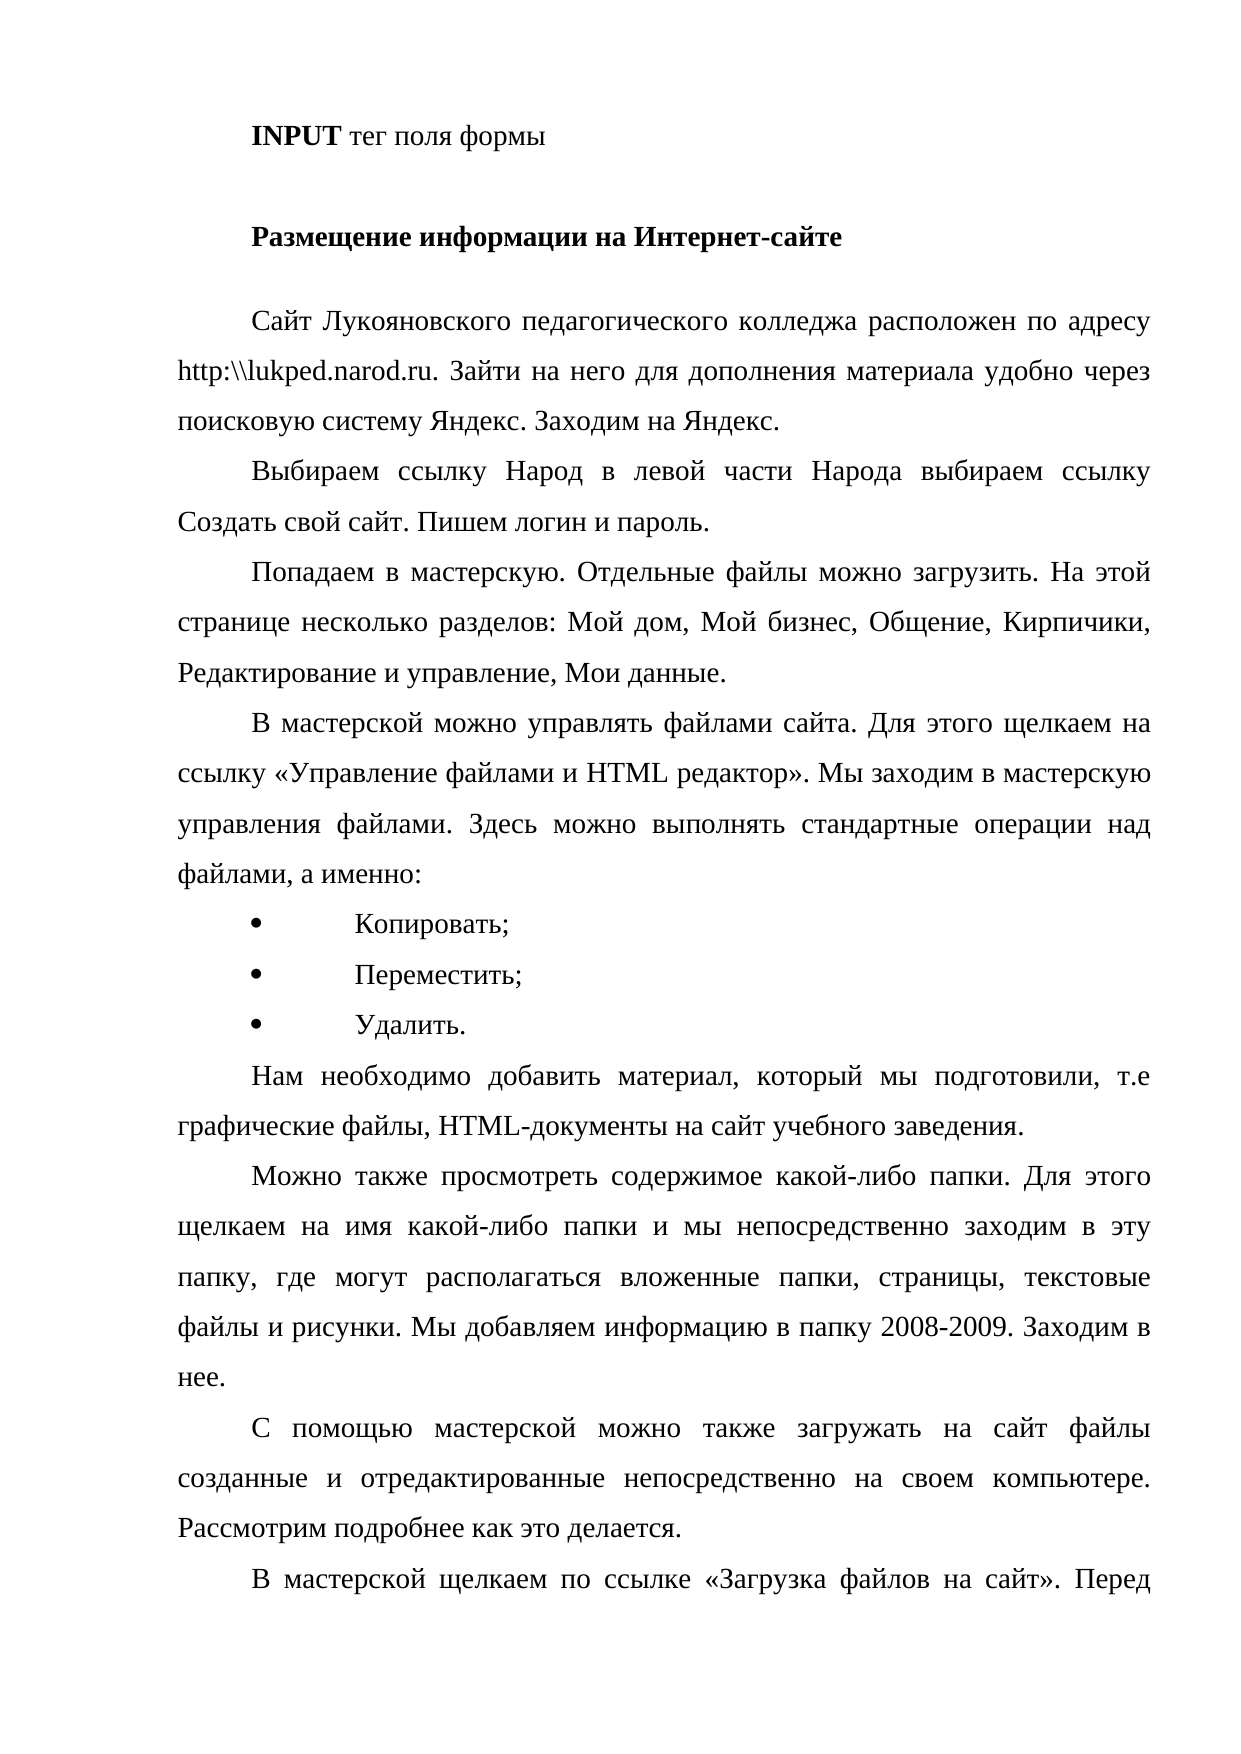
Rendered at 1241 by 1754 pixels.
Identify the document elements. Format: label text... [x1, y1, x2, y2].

text INPUT тег поля формы [177, 118, 1152, 152]
list Копировать; [177, 906, 1152, 940]
text С помощью мастерской можно также загружать на сайт файлы созданные и отредактированные непосредственно на своем компьютере. Рассмотрим подробнее как это делается. [177, 1410, 1152, 1544]
text Попадаем в мастерскую. Отдельные файлы можно загрузить. На этой странице несколько разделов: Мой дом, Мой бизнес, Общение, Кирпичики, Редактирование и управление, Мои данные. [177, 554, 1152, 688]
text Выбираем ссылку Народ в левой части Народа выбираем ссылку Создать свой сайт. Пишем логин и пароль. [177, 453, 1152, 537]
text Можно также просмотреть содержимое какой-либо папки. Для этого щелкаем на имя какой-либо папки и мы непосредственно заходим в эту папку, где могут располагаться вложенные папки, страницы, текстовые файлы и рисунки. Мы добавляем информацию в папку 2008-2009. Заходим в нее. [177, 1158, 1152, 1393]
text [177, 1561, 1152, 1594]
list Удалить. [177, 1007, 1152, 1041]
text Сайт Лукояновского педагогического колледжа расположен по адресу http:\\lukped.narod.ru. Зайти на него для дополнения материала удобно через поисковую систему Яндекс. Заходим на Яндекс. [177, 303, 1152, 437]
text Нам необходимо добавить материал, который мы подготовили, т.е графические файлы, HTML-документы на сайт учебного заведения. [177, 1058, 1152, 1141]
subtitle Размещение информации на Интернет-сайте [177, 219, 1152, 252]
list Переместить; [177, 957, 1152, 990]
text В мастерской можно управлять файлами сайта. Для этого щелкаем на ссылку «Управление файлами и HTML редактор». Мы заходим в мастерскую управления файлами. Здесь можно выполнять стандартные операции над файлами, а именно: [177, 705, 1152, 889]
